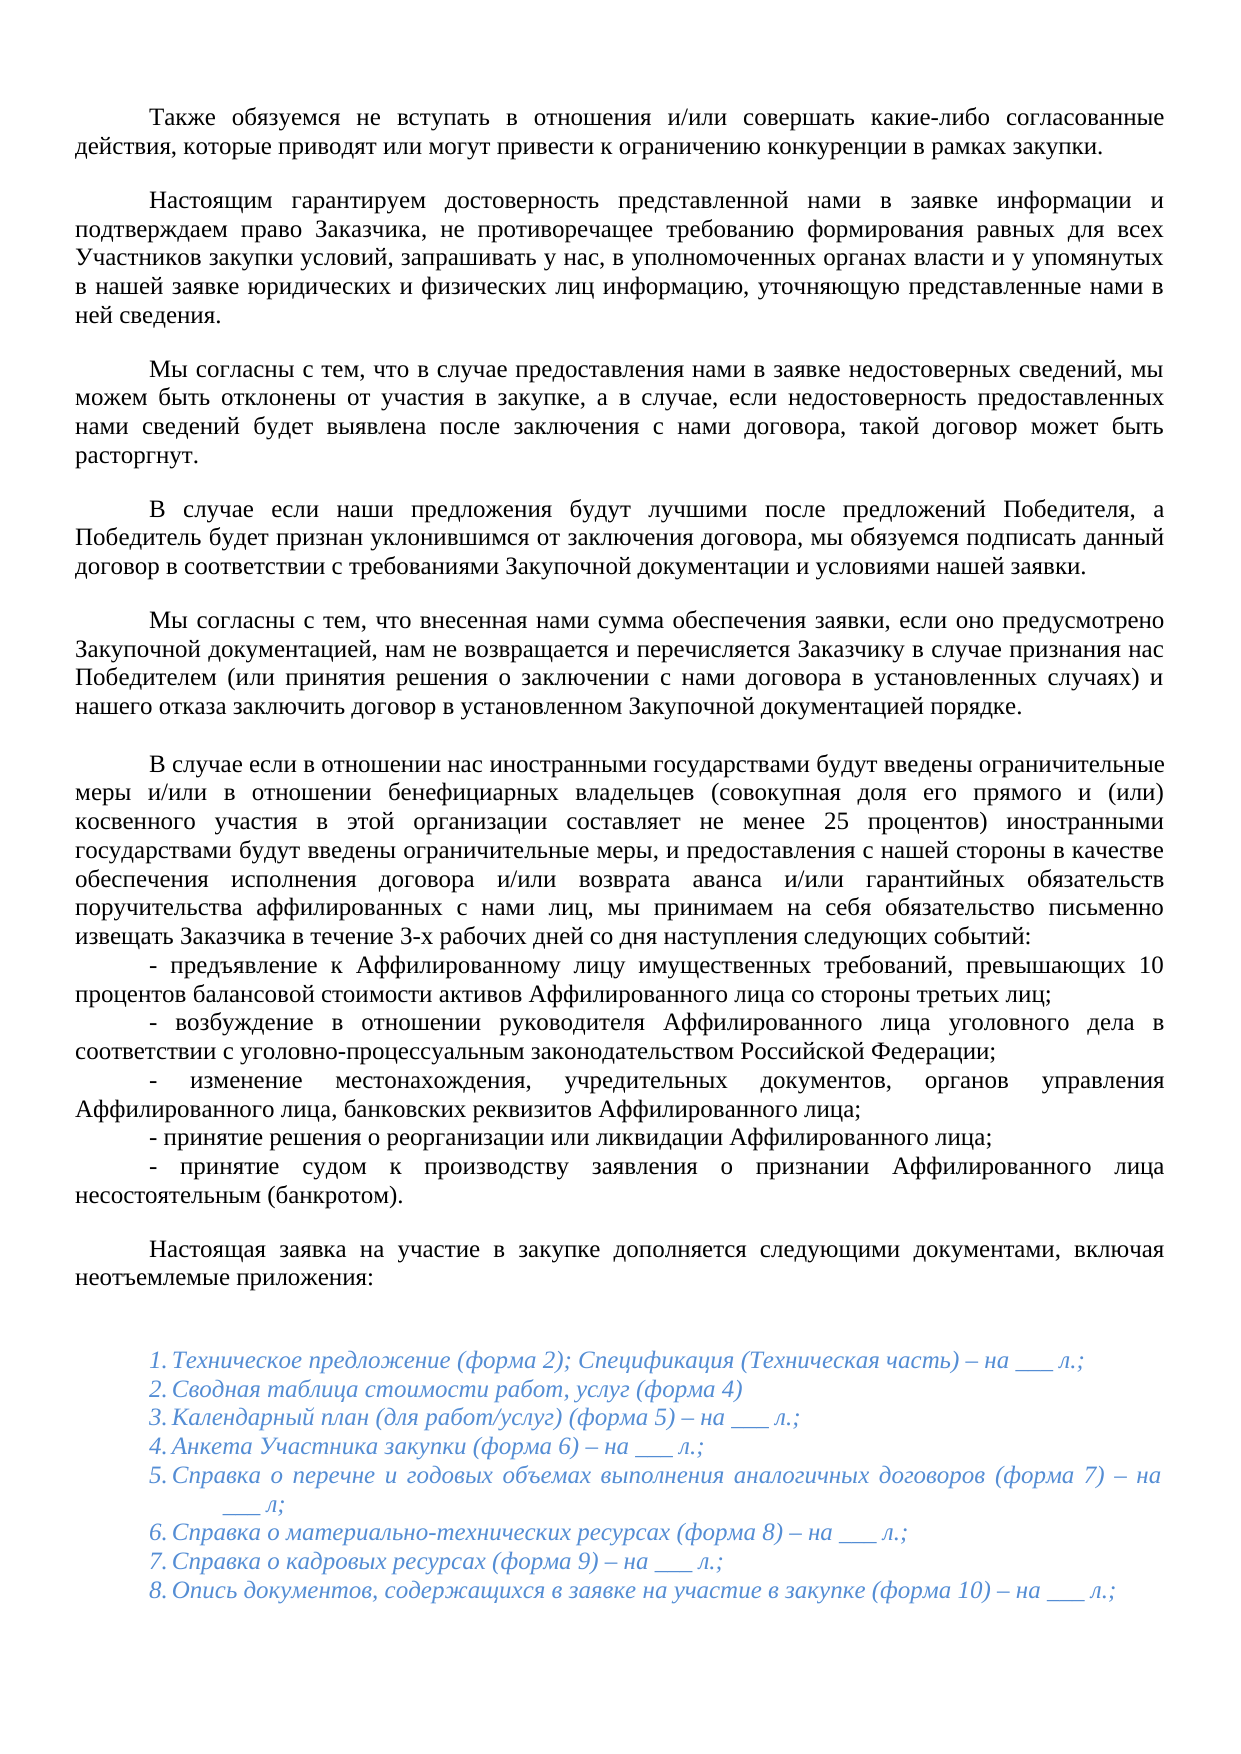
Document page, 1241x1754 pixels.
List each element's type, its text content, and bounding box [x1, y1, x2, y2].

text Также обязуемся не вступать в отношения и/или совершать какие-либо согласованные действия, которые приводят или могут привести к ограничению конкуренции в рамках закупки. [75, 102, 1165, 160]
list Справка о перечне и годовых объемах выполнения аналогичных договоров (форма 7) – на ___ л; [149, 1460, 1165, 1517]
list Анкета Участника закупки (форма 6) – на ___ л.; [149, 1431, 1165, 1460]
text В случае если наши предложения будут лучшими после предложений Победителя, а Победитель будет признан уклонившимся от заключения договора, мы обязуемся подписать данный договор в соответствии с требованиями Закупочной документации и условиями нашей заявки. [75, 494, 1165, 580]
list Справка о материально-технических ресурсах (форма 8) – на ___ л.; [149, 1517, 1165, 1546]
list Техническое предложение (форма 2); Спецификация (Техническая часть) – на ___ л.; [149, 1345, 1165, 1374]
list Сводная таблица стоимости работ, услуг (форма 4) [149, 1374, 1165, 1402]
text - возбуждение в отношении руководителя Аффилированного лица уголовного дела в соответствии с уголовно-процессуальным законодательством Российской Федерации; [75, 1007, 1165, 1065]
text - изменение местонахождения, учредительных документов, органов управления Аффилированного лица, банковских реквизитов Аффилированного лица; [75, 1065, 1165, 1122]
text Настоящим гарантируем достоверность представленной нами в заявке информации и подтверждаем право Заказчика, не противоречащее требованию формирования равных для всех Участников закупки условий, запрашивать у нас, в уполномоченных органах власти и у упомянутых в нашей заявке юридических и физических лиц информацию, уточняющую представленные нами в ней сведения. [75, 185, 1165, 329]
text Мы согласны с тем, что внесенная нами сумма обеспечения заявки, если оно предусмотрено Закупочной документацией, нам не возвращается и перечисляется Заказчику в случае признания нас Победителем (или принятия решения о заключении с нами договора в установленных случаях) и нашего отказа заключить договор в установленном Закупочной документацией порядке. [75, 605, 1165, 720]
text - принятие решения о реорганизации или ликвидации Аффилированного лица; [75, 1122, 1165, 1151]
list Справка о кадровых ресурсах (форма 9) – на ___ л.; [149, 1546, 1165, 1575]
text Мы согласны с тем, что в случае предоставления нами в заявке недостоверных сведений, мы можем быть отклонены от участия в закупке, а в случае, если недостоверность предоставленных нами сведений будет выявлена после заключения с нами договора, такой договор может быть расторгнут. [75, 354, 1165, 469]
list Опись документов, содержащихся в заявке на участие в закупке (форма 10) – на ___ л.; [149, 1575, 1165, 1604]
text - предъявление к Аффилированному лицу имущественных требований, превышающих 10 процентов балансовой стоимости активов Аффилированного лица со стороны третьих лиц; [75, 950, 1165, 1007]
list Календарный план (для работ/услуг) (форма 5) – на ___ л.; [149, 1402, 1165, 1431]
text В случае если в отношении нас иностранными государствами будут введены ограничительные меры и/или в отношении бенефициарных владельцев (совокупная доля его прямого и (или) косвенного участия в этой организации составляет не менее 25 процентов) иностранными государствами будут введены ограничительные меры, и предоставления с нашей стороны в качестве обеспечения исполнения договора и/или возврата аванса и/или гарантийных обязательств поручительства аффилированных с нами лиц, мы принимаем на себя обязательство письменно извещать Заказчика в течение 3-х рабочих дней со дня наступления следующих событий: [75, 749, 1165, 950]
text - принятие судом к производству заявления о признании Аффилированного лица несостоятельным (банкротом). [75, 1151, 1165, 1209]
text Настоящая заявка на участие в закупке дополняется следующими документами, включая неотъемлемые приложения: [75, 1234, 1165, 1291]
